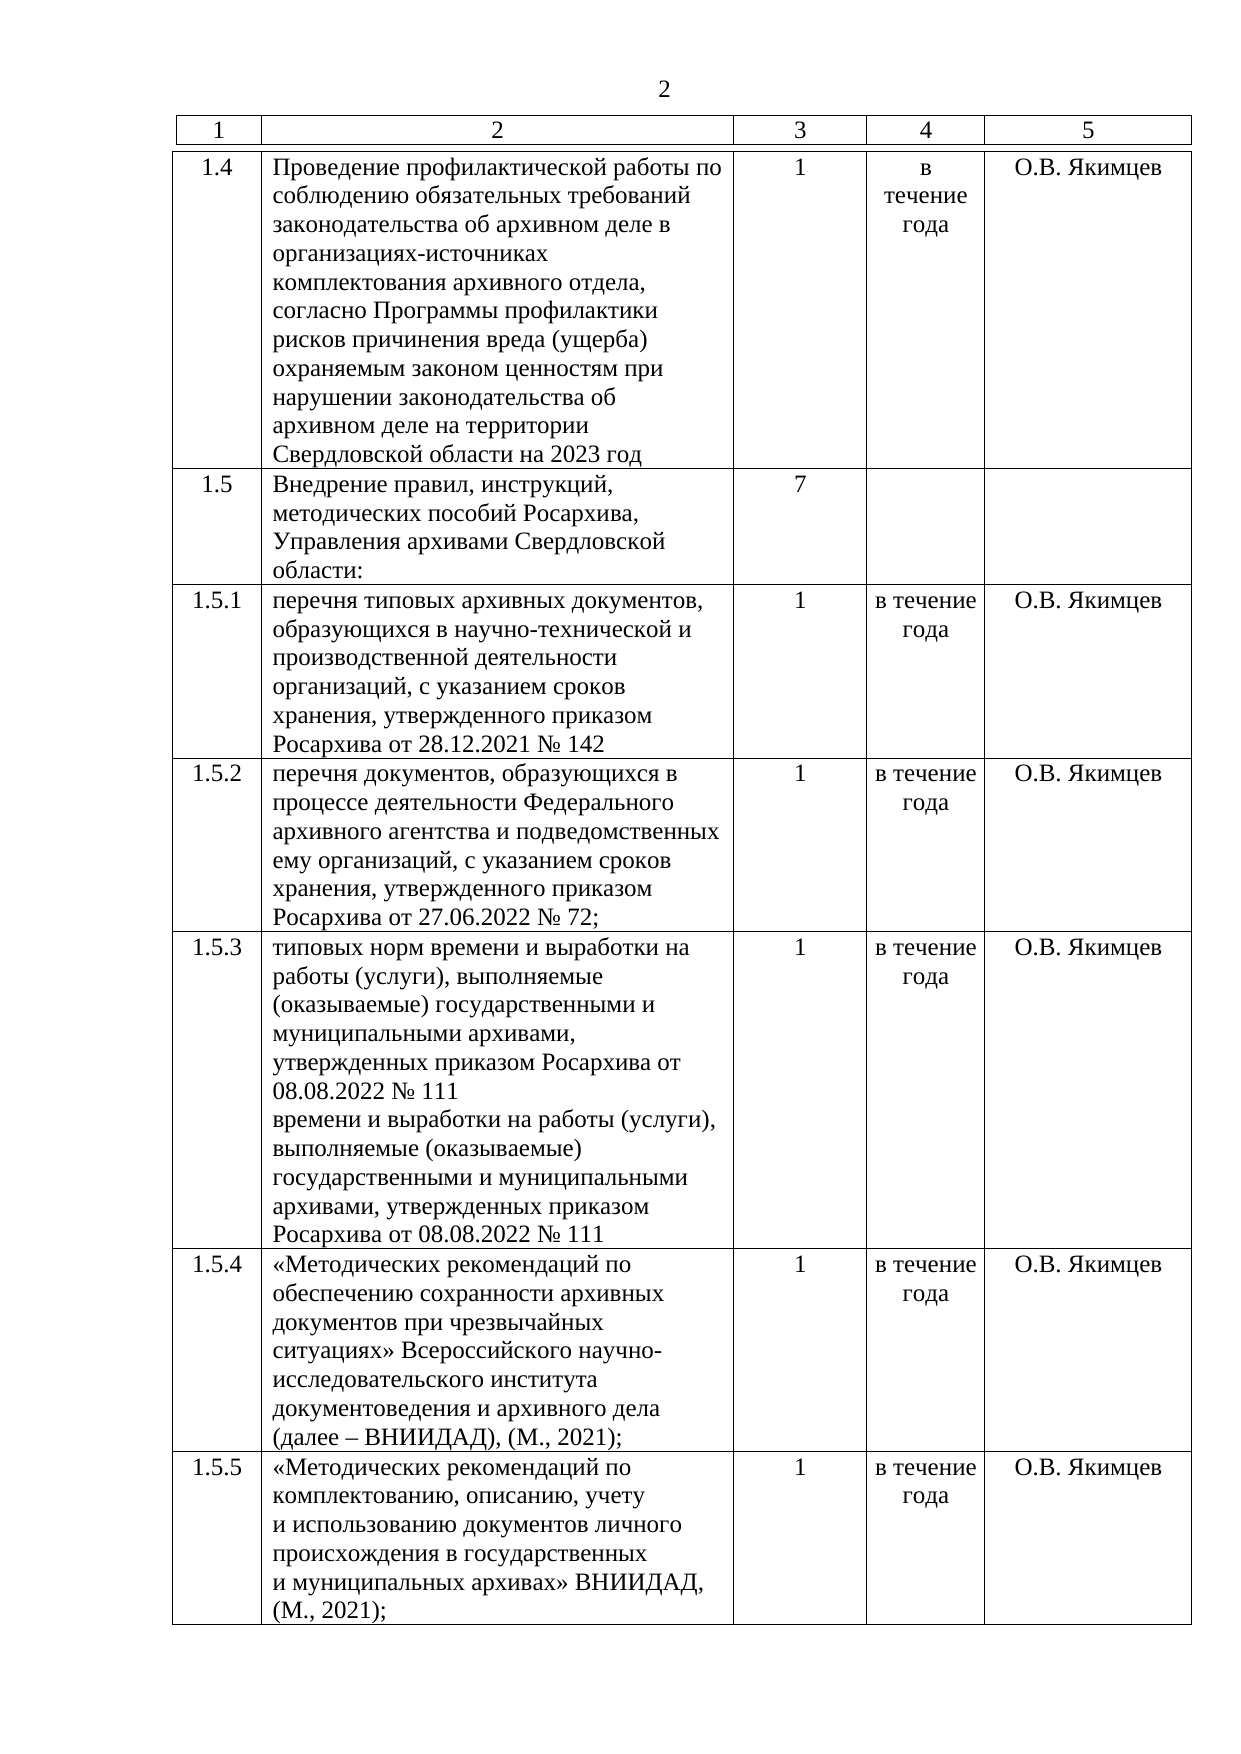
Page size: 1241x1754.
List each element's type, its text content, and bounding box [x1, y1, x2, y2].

table_cell 7 [734, 469, 866, 584]
table_cell 1.5 [173, 469, 261, 584]
table_cell 1.5.2 [173, 759, 261, 931]
table_cell О.В. Якимцев [985, 1249, 1191, 1451]
table_cell 1 [734, 1452, 866, 1624]
table_cell Проведение профилактической работы по соблюдению обязательных требований законодательства об архивном деле в организациях-источниках комплектования архивного отдела, согласно Программы профилактики рисков причинения вреда (ущерба) охраняемым законом ценностям при нарушении законодательства об архивном деле на территории Свердловской области на 2023 год [262, 152, 733, 468]
table_cell в течение года [867, 152, 984, 468]
table_cell в течение года [867, 932, 984, 1248]
table_cell перечня документов, образующихся в процессе деятельности Федерального архивного агентства и подведомственных ему организаций, с указанием сроков хранения, утвержденного приказом Росархива от 27.06.2022 № 72; [262, 759, 733, 931]
table_cell 1 [734, 1249, 866, 1451]
table_cell в течение года [867, 1249, 984, 1451]
table_cell О.В. Якимцев [985, 152, 1191, 468]
table_cell типовых норм времени и выработки на работы (услуги), выполняемые (оказываемые) государственными и муниципальными архивами, утвержденных приказом Росархива от 08.08.2022 № 111 Типовых норм времени и выработки на работы (услуги), выполняемые (оказываемые) государственными и муниципальными архивами, утвержденных приказом Росархива от 08.08.2022 № 111 [262, 932, 733, 1248]
table_cell перечня типовых архивных документов, образующихся в научно-технической и производственной деятельности организаций, с указанием сроков хранения, утвержденного приказом Росархива от 28.12.2021 № 142 [262, 585, 733, 757]
table_cell О.В. Якимцев [985, 932, 1191, 1248]
table_cell 1 [734, 152, 866, 468]
table_cell в течение года [867, 585, 984, 757]
table_cell Внедрение правил, инструкций, методических пособий Росархива, Управления архивами Свердловской области: [262, 469, 733, 584]
table_cell [867, 469, 984, 584]
table_cell 1.4 [173, 152, 261, 468]
table_cell О.В. Якимцев [985, 759, 1191, 931]
table_cell 1.5.4 [173, 1249, 261, 1451]
table_cell в течение года [867, 1452, 984, 1624]
table_cell 1.5.1 [173, 585, 261, 757]
table_cell в течение года [867, 759, 984, 931]
table_cell О.В. Якимцев [985, 1452, 1191, 1624]
table_cell 1 [734, 932, 866, 1248]
table_cell 1 [734, 759, 866, 931]
table_cell 1 [734, 585, 866, 757]
table_cell «Методических рекомендаций по комплектованию, описанию, учету и использованию документов личного происхождения в государственных и муниципальных архивах» ВНИИДАД, (М., 2021); [262, 1452, 733, 1624]
table_cell О.В. Якимцев [985, 585, 1191, 757]
table_cell 1.5.5 [173, 1452, 261, 1624]
table_cell «Методических рекомендаций по обеспечению сохранности архивных документов при чрезвычайных ситуациях» Всероссийского научно-исследовательского института документоведения и архивного дела (далее – ВНИИДАД), (М., 2021); [262, 1249, 733, 1451]
table_cell 1.5.3 [173, 932, 261, 1248]
table_cell [985, 469, 1191, 584]
